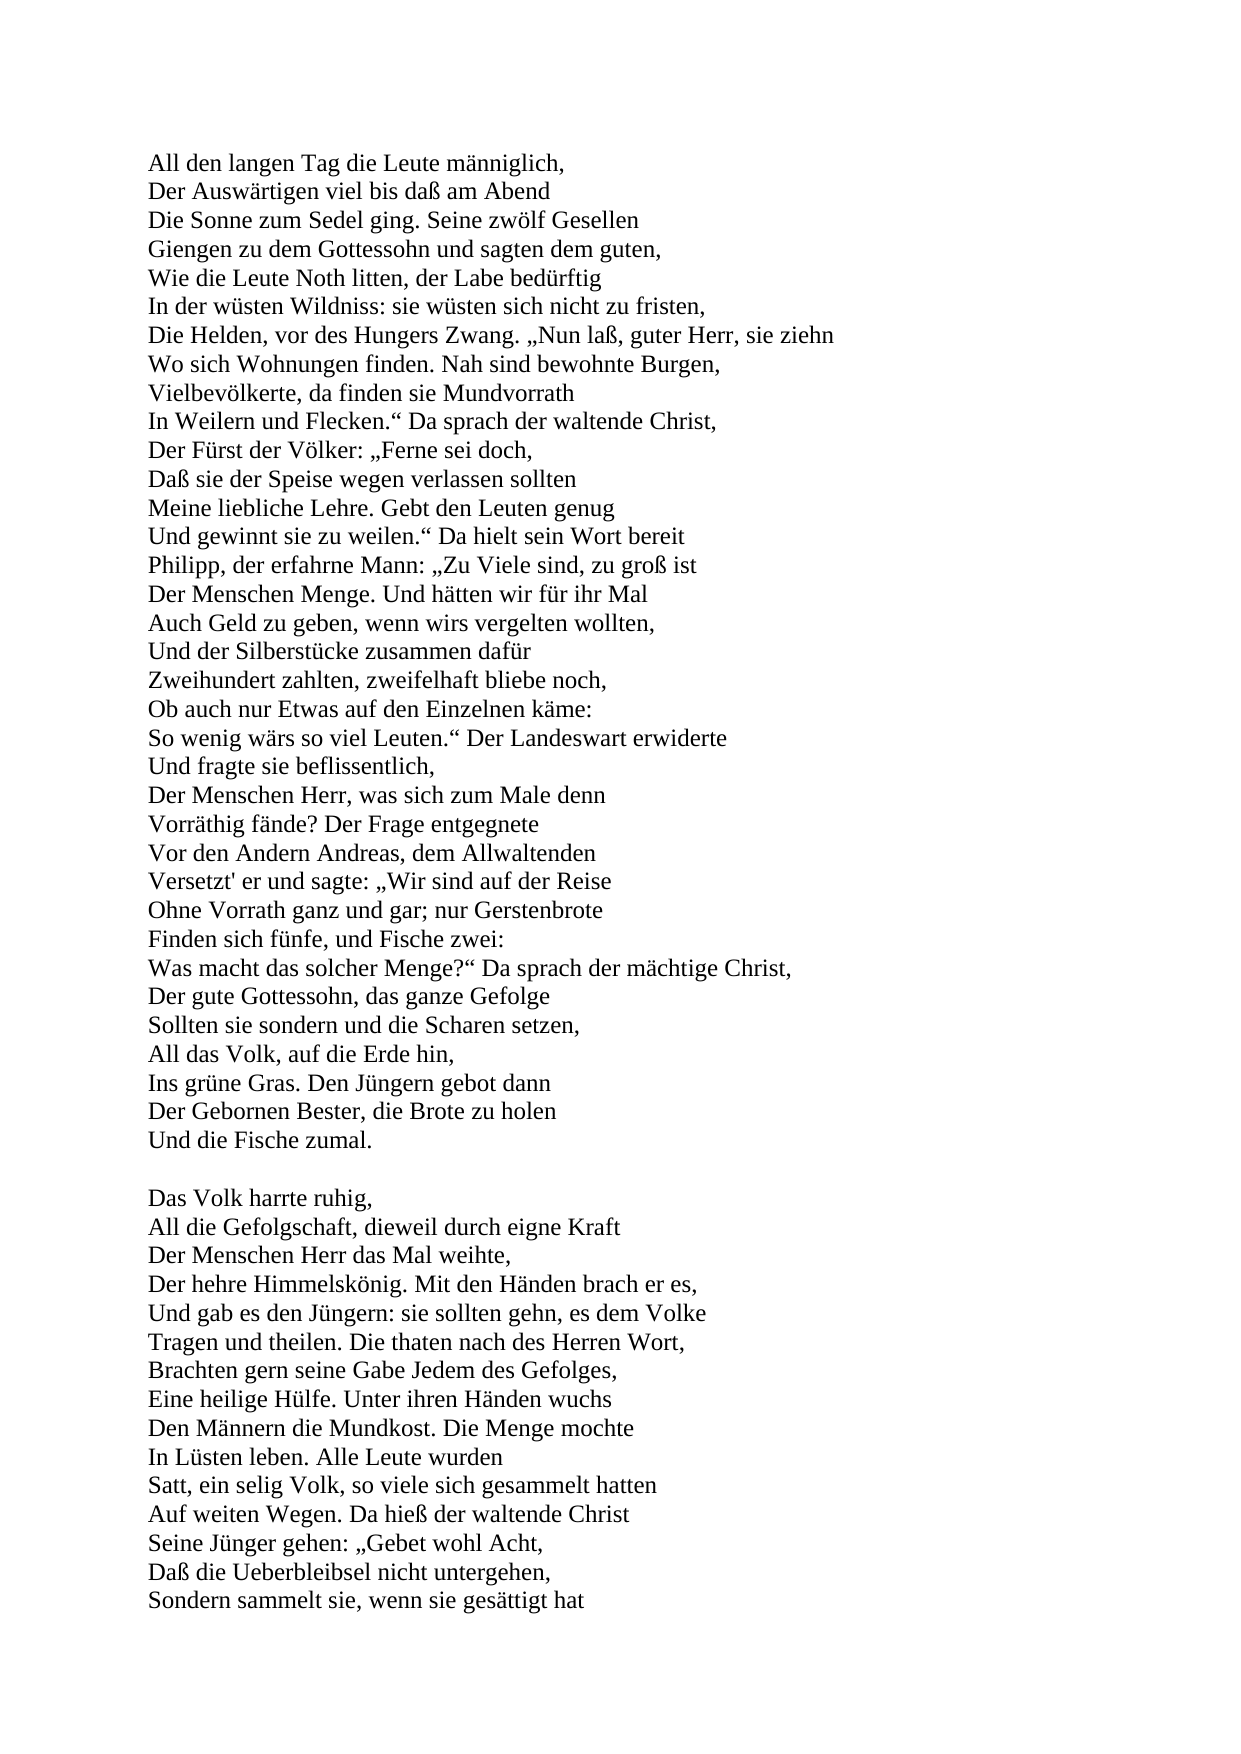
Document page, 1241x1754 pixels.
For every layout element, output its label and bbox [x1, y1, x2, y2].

text [148, 1183, 1093, 1614]
text [148, 148, 1093, 1154]
